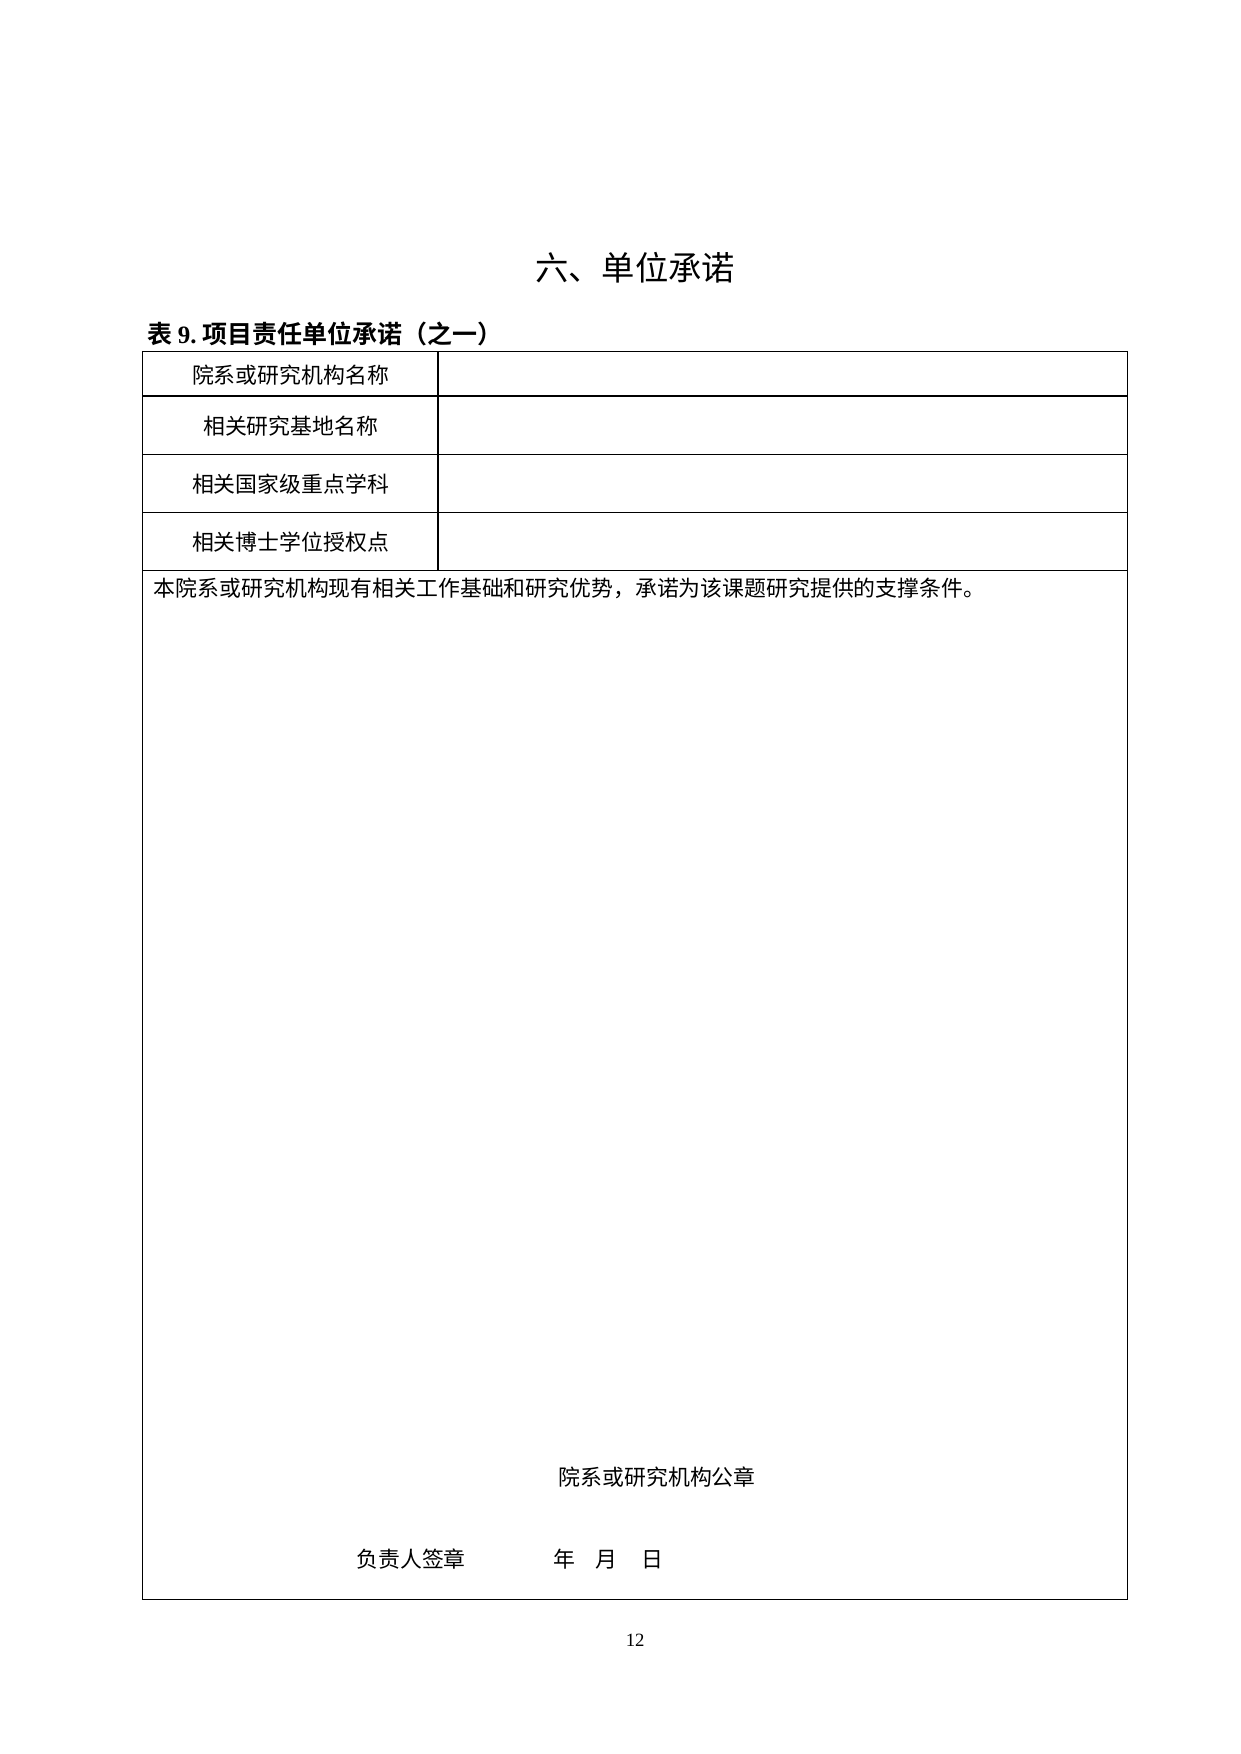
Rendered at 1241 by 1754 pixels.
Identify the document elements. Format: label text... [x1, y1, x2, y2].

text 六、单位承诺 [148, 242, 1122, 290]
table_header [439, 352, 1127, 395]
table_header 院系或研究机构名称 [143, 352, 437, 395]
table_cell 相关国家级重点学科 [143, 455, 437, 511]
table_cell [439, 513, 1127, 569]
table_cell 相关博士学位授权点 [143, 513, 437, 569]
table_cell [439, 455, 1127, 511]
text 表9. 项目责任单位承诺（之一） [148, 314, 1122, 351]
table_cell [439, 397, 1127, 453]
table_cell 本院系或研究机构现有相关工作基础和研究优势，承诺为该课题研究提供的支撑条件。 院系或研究机构公章 负责人签章 年 月 日 [143, 571, 1127, 1599]
table_cell 相关研究基地名称 [143, 397, 437, 453]
